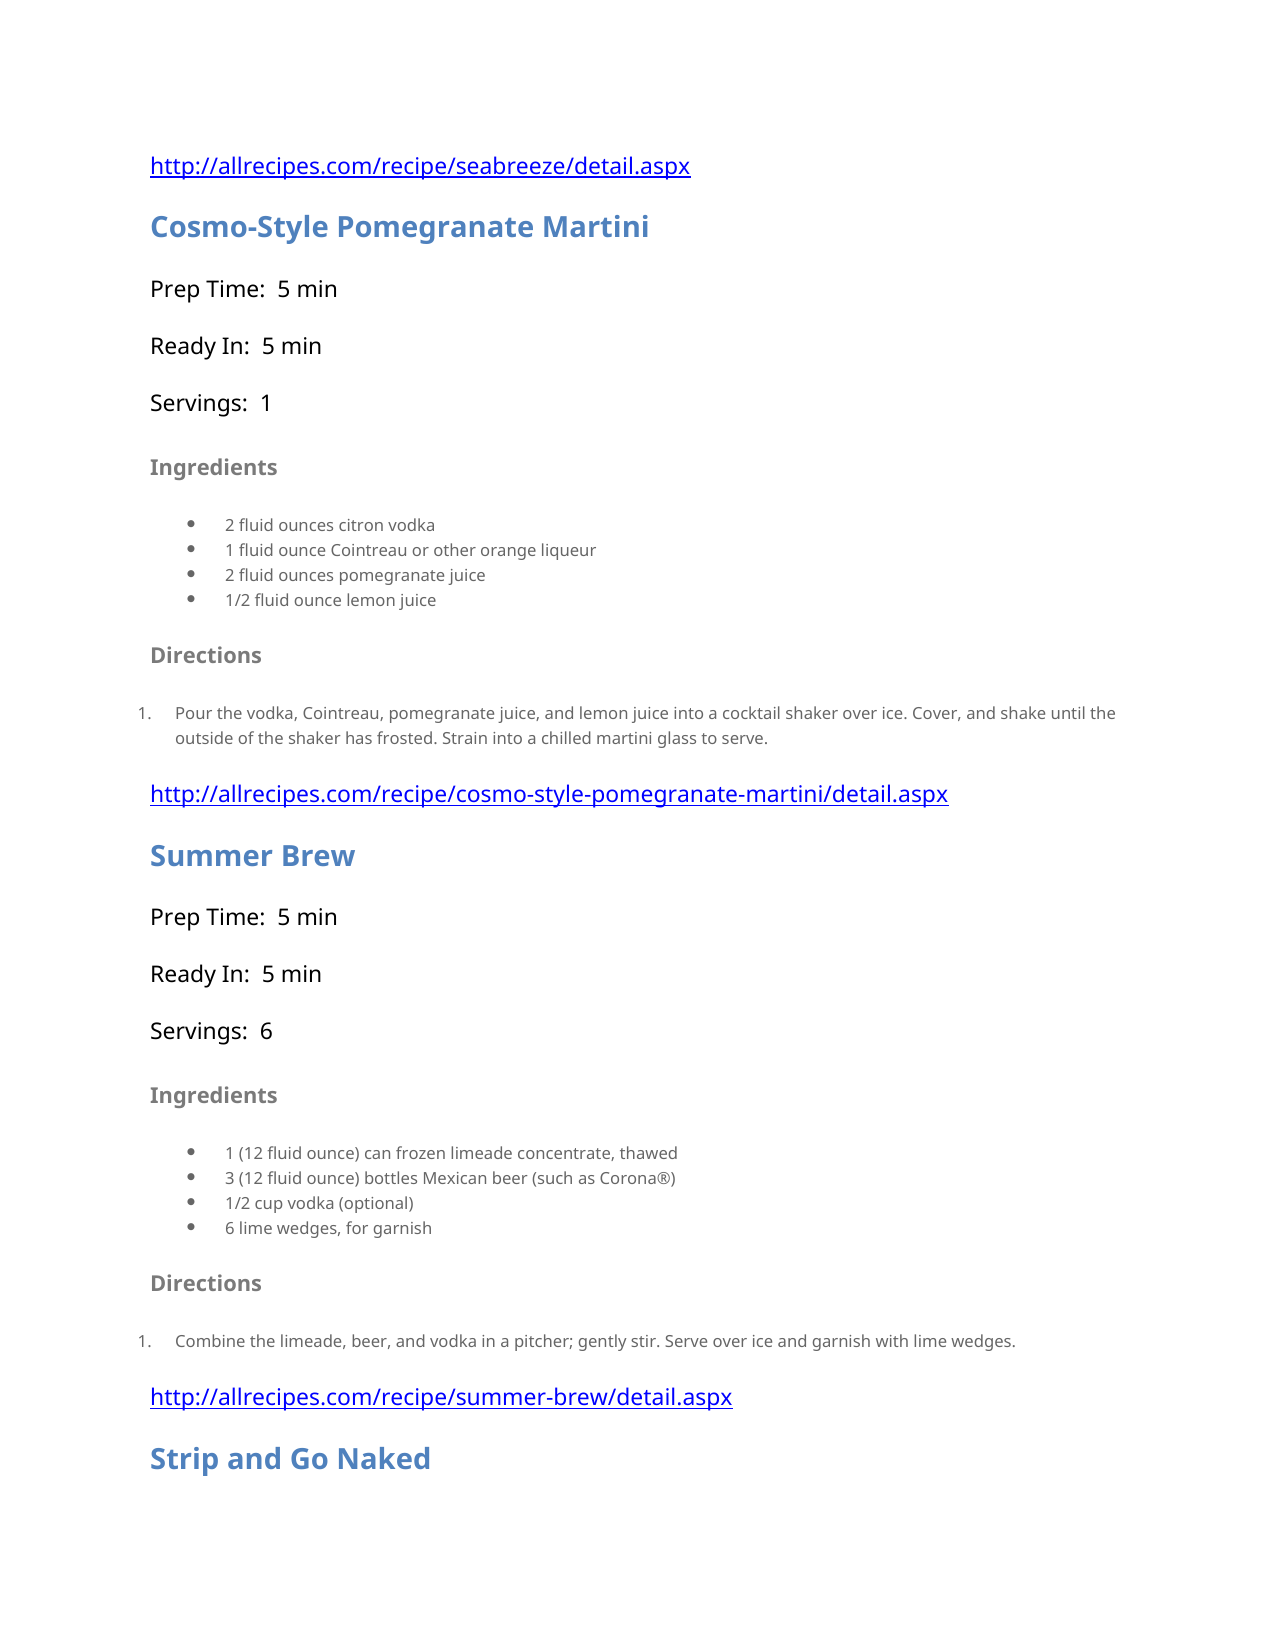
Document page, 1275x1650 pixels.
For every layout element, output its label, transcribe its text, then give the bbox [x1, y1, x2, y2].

list 2 fluid ounces pomegranate juice [187, 561, 1125, 586]
text Cosmo-Style Pomegranate Martini [150, 207, 1125, 246]
text Directions [150, 1268, 1125, 1298]
text Ready In: 5 min [150, 330, 1125, 361]
text Ingredients [150, 1080, 1125, 1110]
text Prep Time: 5 min [150, 273, 1125, 304]
list 1/2 fluid ounce lemon juice [187, 586, 1125, 611]
list Combine the limeade, beer, and vodka in a pitcher; gently stir. Serve over ice and garnish with lime wedges. [137, 1327, 1125, 1352]
text Ingredients [150, 452, 1125, 482]
text Directions [150, 640, 1125, 670]
text Strip and Go Naked [150, 1438, 1125, 1478]
text http://allrecipes.com/recipe/cosmo-style-pomegranate-martini/detail.aspx [150, 778, 1125, 809]
text Ready In: 5 min [150, 958, 1125, 989]
text Summer Brew [150, 835, 1125, 874]
list 6 lime wedges, for garnish [187, 1214, 1125, 1239]
list 1/2 cup vodka (optional) [187, 1189, 1125, 1214]
list Pour the vodka, Cointreau, pomegranate juice, and lemon juice into a cocktail shaker over ice. Cover, and shake until the outside of the shaker has frosted. Strain into a chilled martini glass to serve. [137, 699, 1125, 749]
list 1 (12 fluid ounce) can frozen limeade concentrate, thawed [187, 1139, 1125, 1164]
text http://allrecipes.com/recipe/seabreeze/detail.aspx [150, 150, 1125, 181]
text http://allrecipes.com/recipe/summer-brew/detail.aspx [150, 1381, 1125, 1412]
list 2 fluid ounces citron vodka [187, 511, 1125, 536]
text Prep Time: 5 min [150, 901, 1125, 933]
list 3 (12 fluid ounce) bottles Mexican beer (such as Corona®) [187, 1164, 1125, 1189]
list 1 fluid ounce Cointreau or other orange liqueur [187, 536, 1125, 561]
text Servings: 6 [150, 1015, 1125, 1046]
text Servings: 1 [150, 387, 1125, 418]
